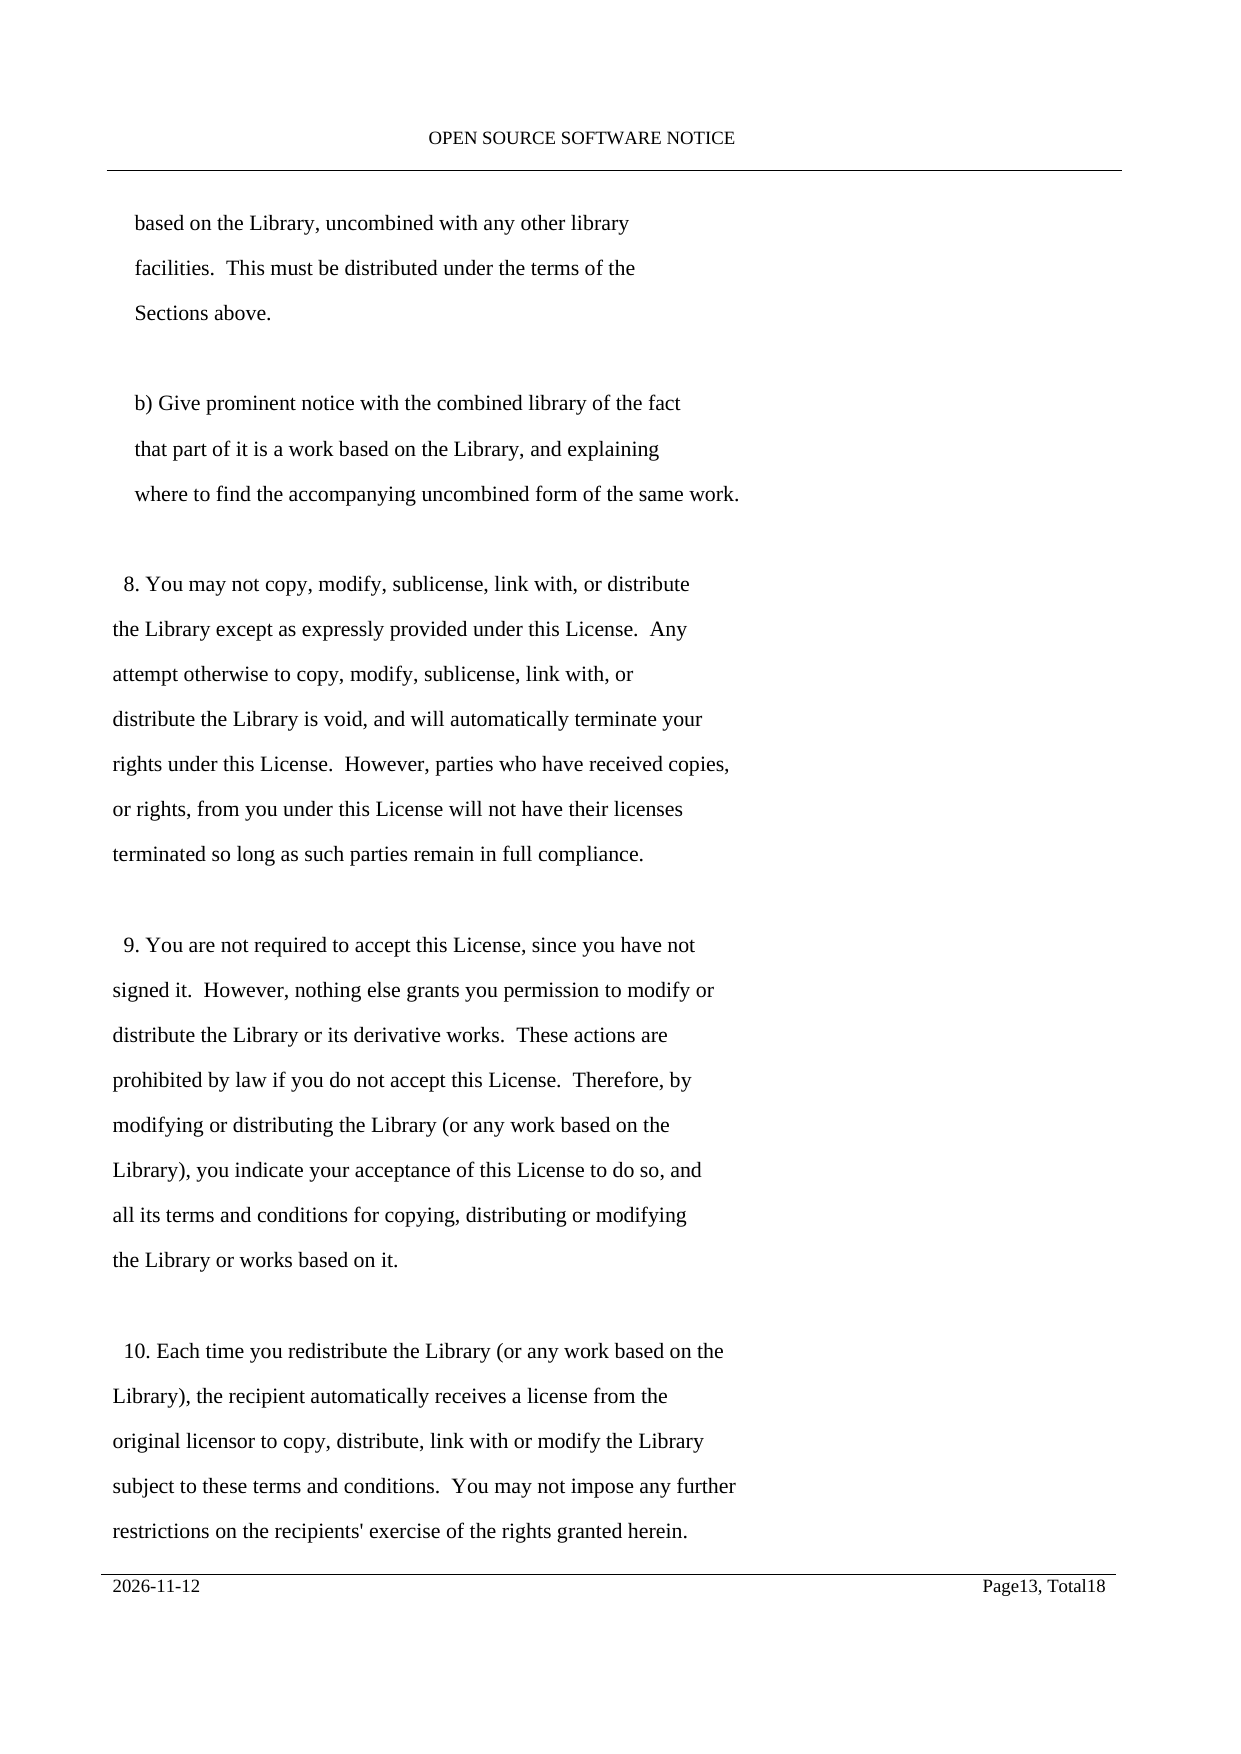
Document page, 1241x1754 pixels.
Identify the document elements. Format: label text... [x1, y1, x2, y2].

text Sections above. [112, 297, 1128, 329]
text 10. Each time you redistribute the Library (or any work based on the [112, 1334, 1128, 1366]
text where to find the accompanying uncombined form of the same work. [112, 477, 1128, 509]
text 8. You may not copy, modify, sublicense, link with, or distribute [112, 567, 1128, 600]
text b) Give prominent notice with the combined library of the fact [112, 387, 1128, 419]
text or rights, from you under this License will not have their licenses [112, 793, 1128, 825]
text restrictions on the recipients' exercise of the rights granted herein. [112, 1514, 1128, 1547]
text 9. You are not required to accept this License, since you have not [112, 928, 1128, 961]
text the Library or works based on it. [112, 1244, 1128, 1276]
text subject to these terms and conditions. You may not impose any further [112, 1469, 1128, 1502]
text facilities. This must be distributed under the terms of the [112, 251, 1128, 284]
text all its terms and conditions for copying, distributing or modifying [112, 1199, 1128, 1231]
text signed it. However, nothing else grants you permission to modify or [112, 973, 1128, 1006]
text modifying or distributing the Library (or any work based on the [112, 1108, 1128, 1141]
text prohibited by law if you do not accept this License. Therefore, by [112, 1063, 1128, 1096]
text that part of it is a work based on the Library, and explaining [112, 432, 1128, 464]
text terminated so long as such parties remain in full compliance. [112, 838, 1128, 870]
text the Library except as expressly provided under this License. Any [112, 612, 1128, 645]
text Library), you indicate your acceptance of this License to do so, and [112, 1153, 1128, 1186]
text Library), the recipient automatically receives a license from the [112, 1379, 1128, 1412]
text based on the Library, uncombined with any other library [112, 206, 1128, 239]
text attempt otherwise to copy, modify, sublicense, link with, or [112, 657, 1128, 690]
text rights under this License. However, parties who have received copies, [112, 748, 1128, 780]
text distribute the Library is void, and will automatically terminate your [112, 702, 1128, 735]
text distribute the Library or its derivative works. These actions are [112, 1018, 1128, 1051]
text original licensor to copy, distribute, link with or modify the Library [112, 1424, 1128, 1457]
